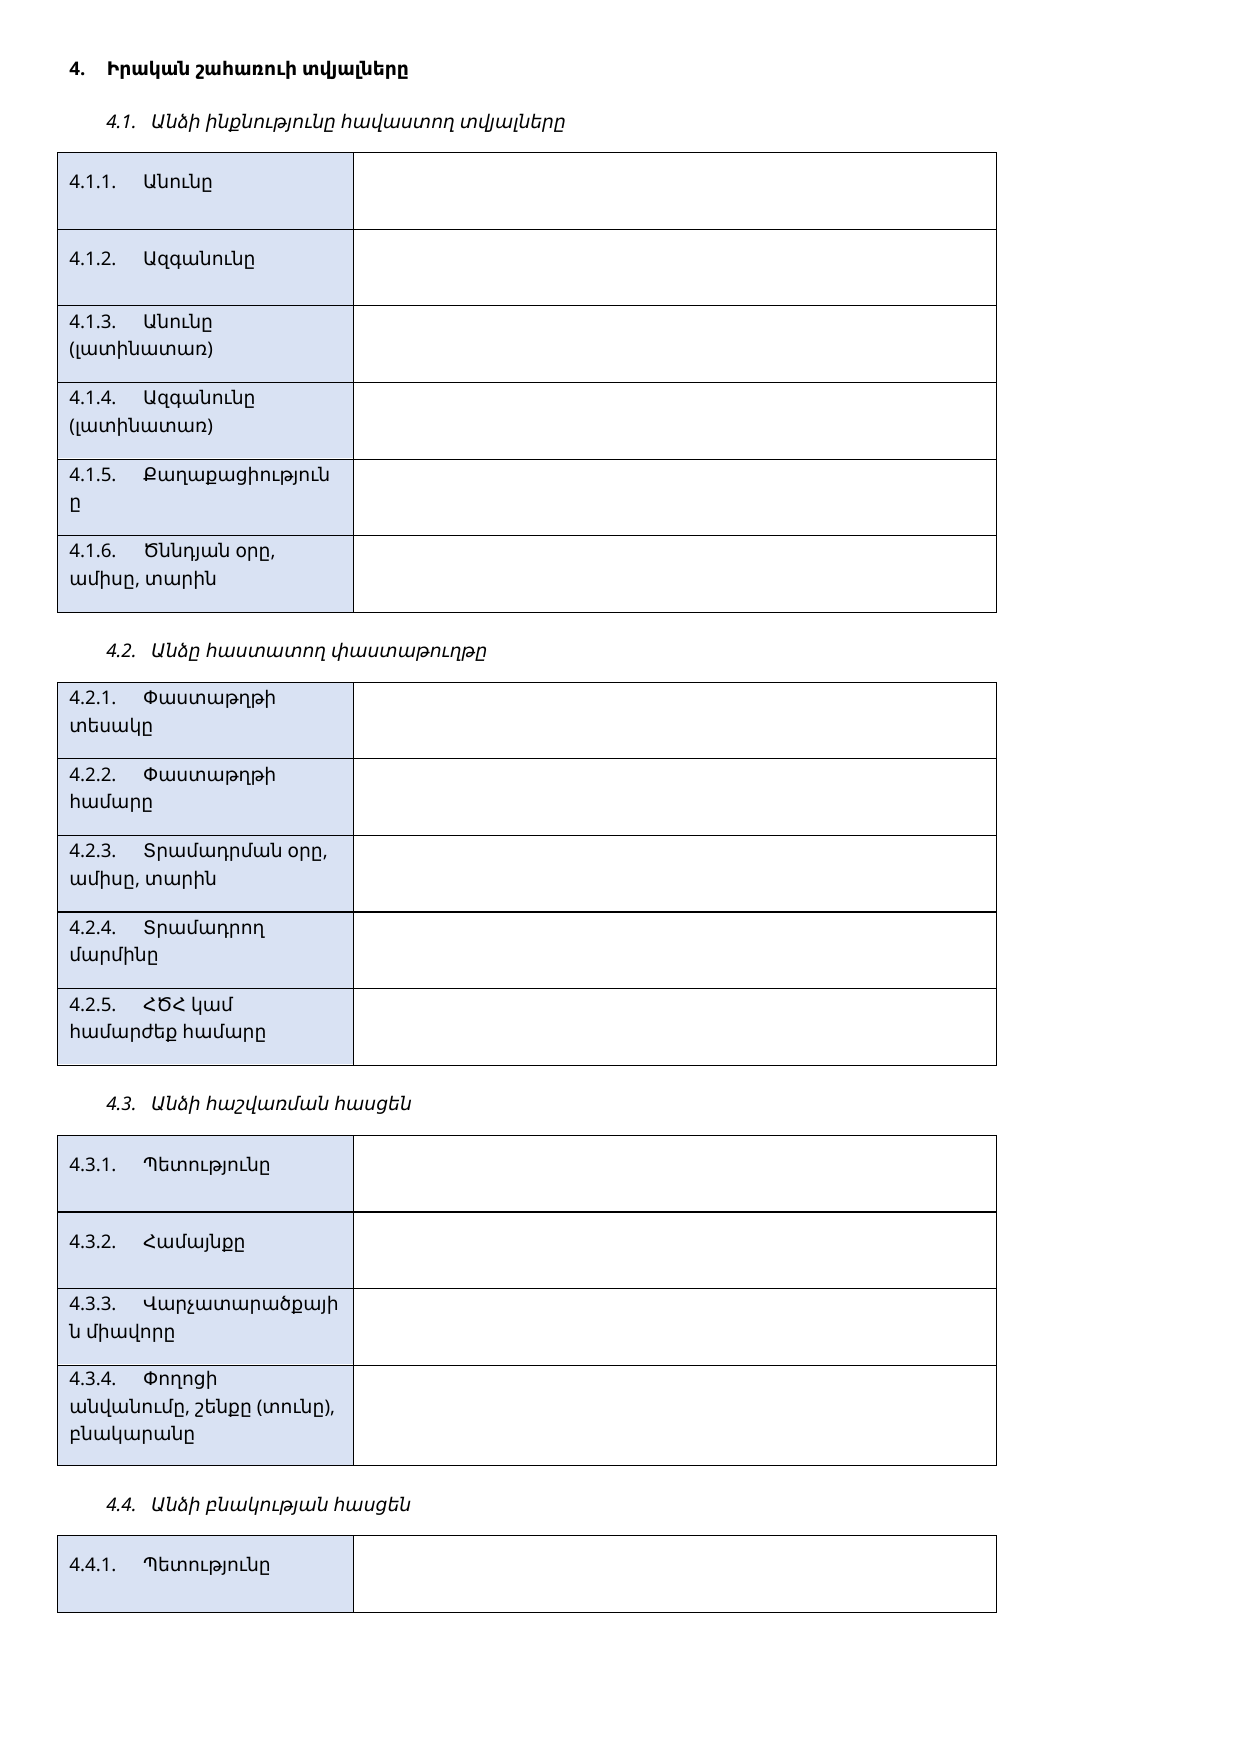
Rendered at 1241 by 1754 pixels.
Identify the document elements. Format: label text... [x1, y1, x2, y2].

table_cell Ազգանունը (լատինատառ) [58, 383, 353, 458]
table_cell [354, 989, 996, 1064]
list Անձի բնակության հասցեն [106, 1491, 1167, 1517]
table_cell [354, 1213, 996, 1288]
table_cell Անունը (լատինատառ) [58, 306, 353, 382]
table_header Փաստաթղթի տեսակը [58, 683, 353, 758]
table_cell [354, 536, 996, 612]
table_header Պետությունը [58, 1536, 353, 1612]
table_cell Փաստաթղթի համարը [58, 759, 353, 835]
table_cell Տրամադրման օրը, ամիսը, տարին [58, 836, 353, 911]
table_cell Վարչատարածքային միավորը [58, 1289, 353, 1364]
list Անձի հաշվառման հասցեն [106, 1091, 1167, 1116]
table_header Պետությունը [58, 1136, 353, 1211]
table_header [354, 1136, 996, 1211]
table_header Անունը [58, 153, 353, 229]
table_cell Ազգանունը [58, 230, 353, 305]
table_header [354, 153, 996, 229]
table_header [354, 683, 996, 758]
table_cell [354, 230, 996, 305]
table_header [354, 1536, 996, 1612]
table_cell [354, 759, 996, 835]
table_cell [354, 460, 996, 535]
table_cell [354, 1366, 996, 1465]
table_cell [354, 383, 996, 458]
table_cell [354, 1289, 996, 1364]
list Անձը հաստատող փաստաթուղթը [106, 638, 1167, 663]
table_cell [58, 1366, 353, 1465]
table_cell [354, 836, 996, 911]
table_cell Քաղաքացիությունը [58, 460, 353, 535]
table_cell Տրամադրող մարմինը [58, 913, 353, 988]
table_cell [354, 913, 996, 988]
list Իրական շահառուի տվյալները [69, 56, 1167, 81]
table_cell Ծննդյան օրը, ամիսը, տարին [58, 536, 353, 612]
list Անձի ինքնությունը հավաստող տվյալները [106, 108, 1167, 133]
table_cell Համայնքը [58, 1213, 353, 1288]
table_cell ՀԾՀ կամ համարժեք համարը [58, 989, 353, 1064]
table_cell [354, 306, 996, 382]
